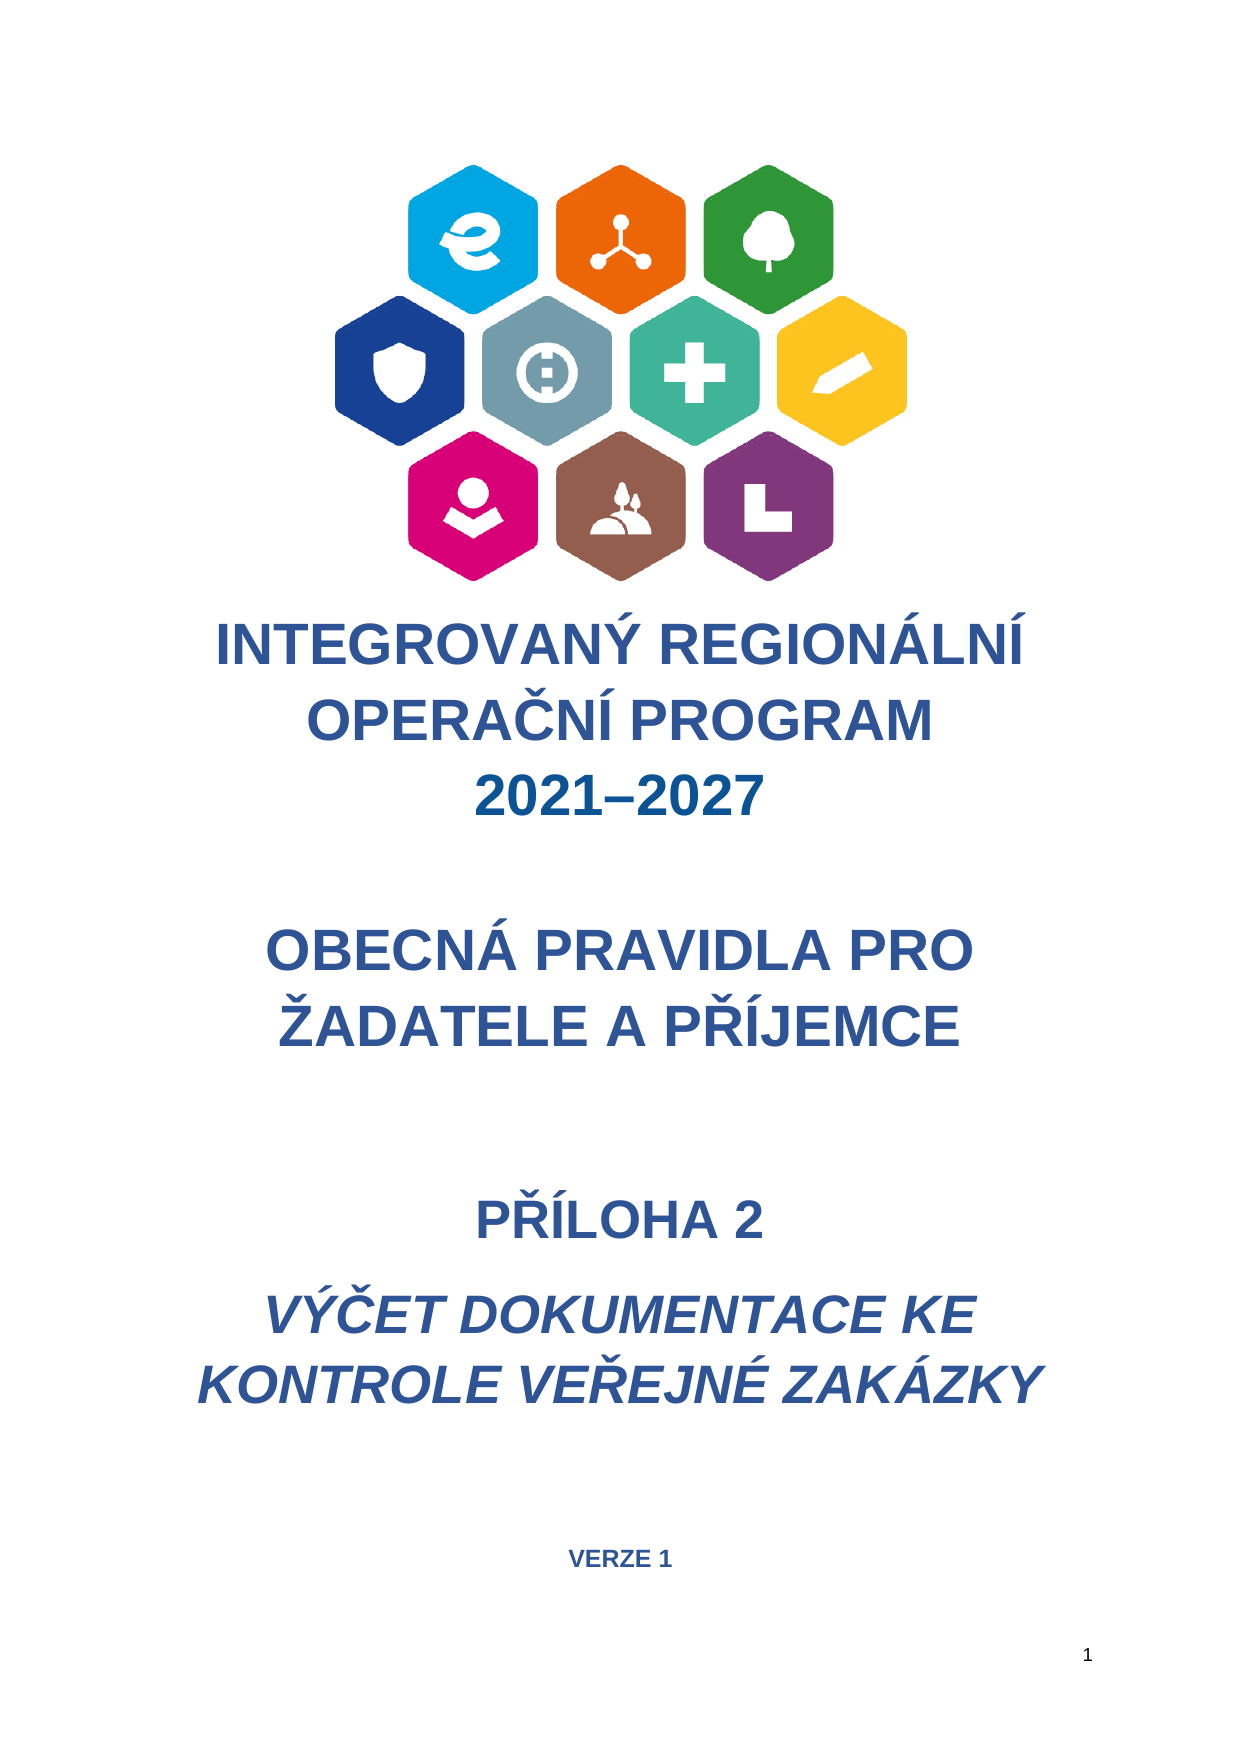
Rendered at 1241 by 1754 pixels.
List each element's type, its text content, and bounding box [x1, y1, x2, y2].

text 2021–2027 [148, 761, 1093, 828]
text PŘÍLOHA 2 [148, 1187, 1093, 1249]
text VÝČET DOKUMENTACE KE KONTROLE VEŘEJNÉ ZAKÁZKY [148, 1283, 1093, 1415]
text verze 1 [148, 1543, 1093, 1572]
text OBECNÁ PRAVIDLA PRO ŽADATELE A PŘÍJEMCE [148, 916, 1093, 1058]
picture [306, 147, 935, 610]
